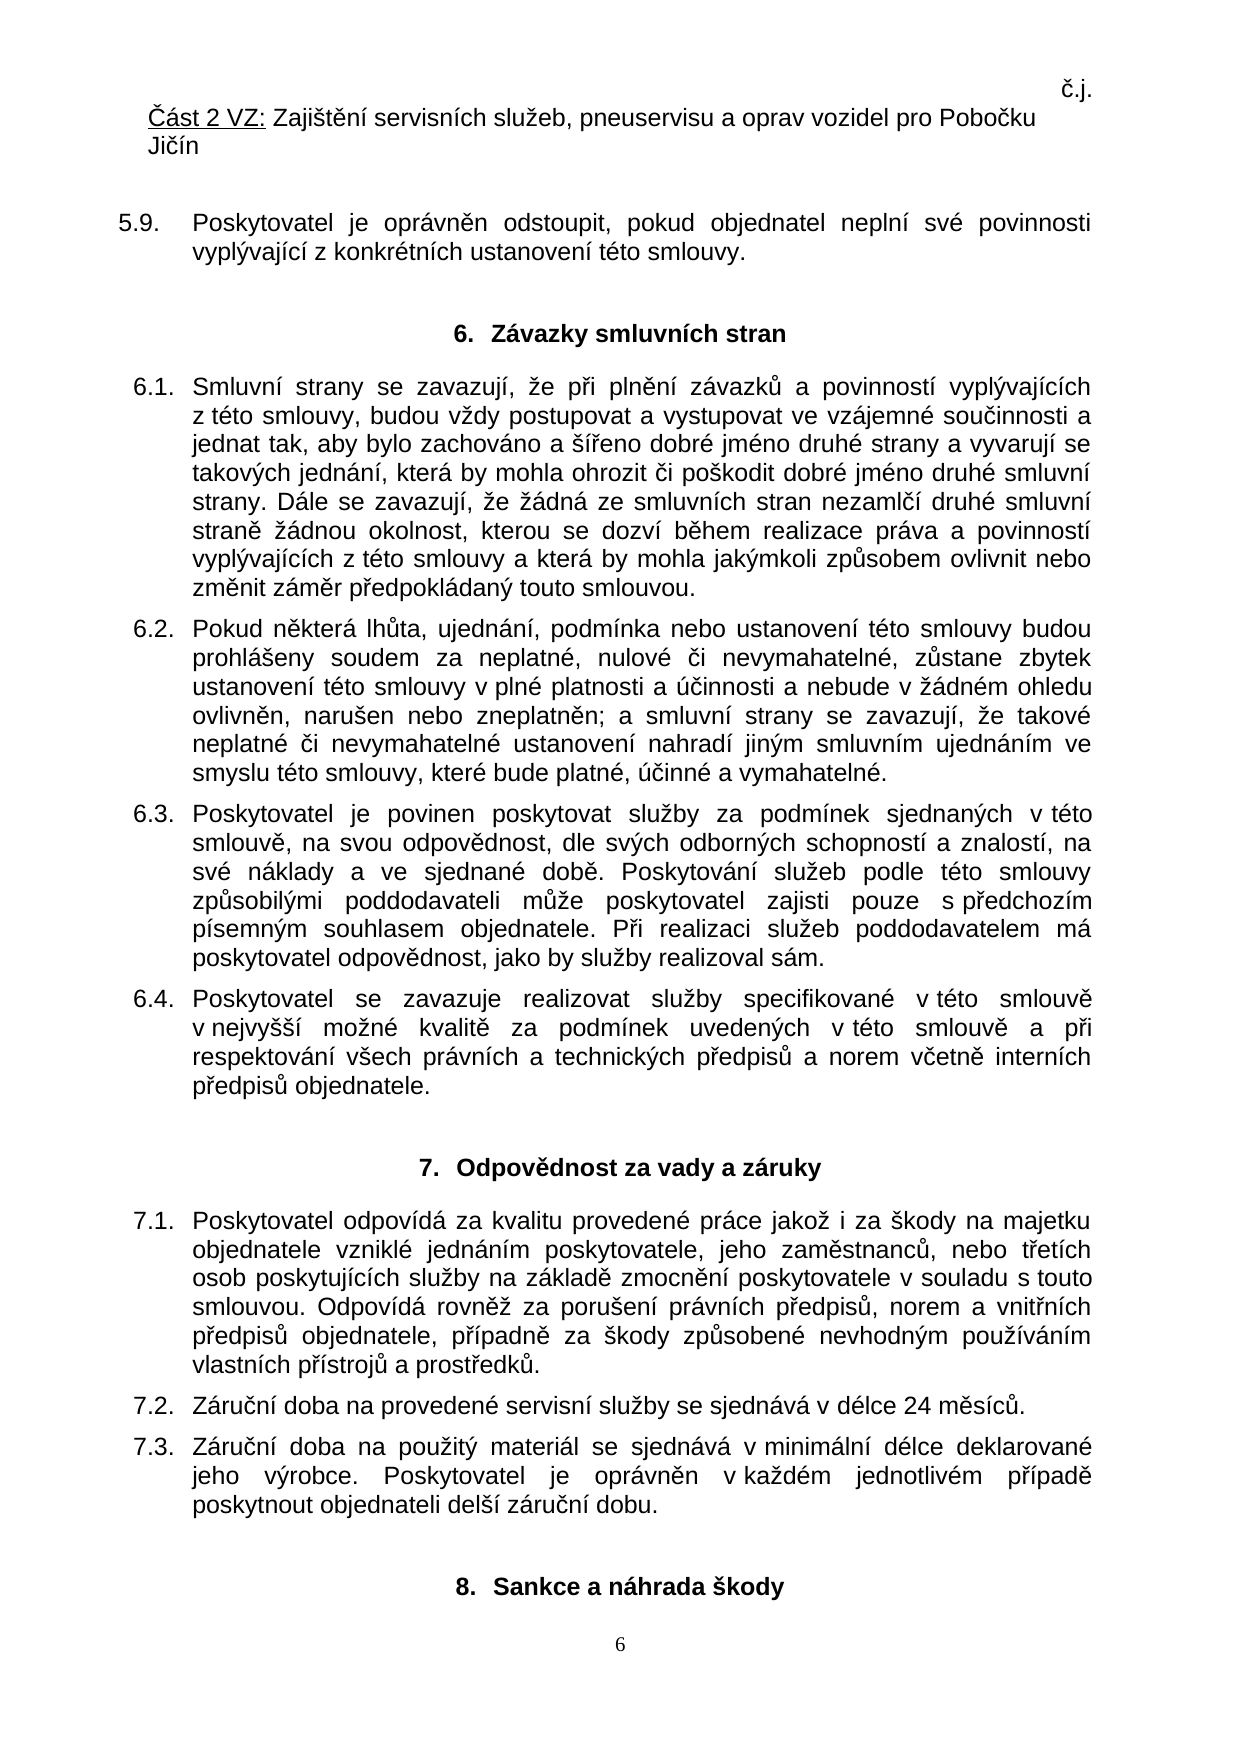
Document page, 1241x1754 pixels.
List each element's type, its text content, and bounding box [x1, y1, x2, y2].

list Poskytovatel se zavazuje realizovat služby specifikované v této smlouvě v nejvyšší možné kvalitě za podmínek uvedených v této smlouvě a při respektování všech právních a technických předpisů a norem včetně interních předpisů objednatele. [133, 984, 1093, 1099]
list Závazky smluvních stran [148, 319, 1093, 348]
list Poskytovatel je povinen poskytovat služby za podmínek sjednaných v této smlouvě, na svou odpovědnost, dle svých odborných schopností a znalostí, na své náklady a ve sjednané době. Poskytování služeb podle této smlouvy způsobilými poddodavateli může poskytovatel zajisti pouze s předchozím písemným souhlasem objednatele. Při realizaci služeb poddodavatelem má poskytovatel odpovědnost, jako by služby realizoval sám. [133, 799, 1093, 972]
list Sankce a náhrada škody [148, 1572, 1093, 1601]
list Poskytovatel je oprávněn odstoupit, pokud objednatel neplní své povinnosti vyplývající z konkrétních ustanovení této smlouvy. [118, 208, 1093, 265]
list Záruční doba na provedené servisní služby se sjednává v délce 24 měsíců. [133, 1391, 1093, 1419]
list Záruční doba na použitý materiál se sjednává v minimální délce deklarované jeho výrobce. Poskytovatel je oprávněn v každém jednotlivém případě poskytnout objednateli delší záruční dobu. [133, 1432, 1093, 1518]
list Odpovědnost za vady a záruky [148, 1153, 1093, 1182]
list Smluvní strany se zavazují, že při plnění závazků a povinností vyplývajících z této smlouvy, budou vždy postupovat a vystupovat ve vzájemné součinnosti a jednat tak, aby bylo zachováno a šířeno dobré jméno druhé strany a vyvarují se takových jednání, která by mohla ohrozit či poškodit dobré jméno druhé smluvní strany. Dále se zavazují, že žádná ze smluvních stran nezamlčí druhé smluvní straně žádnou okolnost, kterou se dozví během realizace práva a povinností vyplývajících z této smlouvy a která by mohla jakýmkoli způsobem ovlivnit nebo změnit záměr předpokládaný touto smlouvou. [133, 372, 1093, 602]
list Poskytovatel odpovídá za kvalitu provedené práce jakož i za škody na majetku objednatele vzniklé jednáním poskytovatele, jeho zaměstnanců, nebo třetích osob poskytujících služby na základě zmocnění poskytovatele v souladu s touto smlouvou. Odpovídá rovněž za porušení právních předpisů, norem a vnitřních předpisů objednatele, případně za škody způsobené nevhodným používáním vlastních přístrojů a prostředků. [133, 1206, 1093, 1378]
list Pokud některá lhůta, ujednání, podmínka nebo ustanovení této smlouvy budou prohlášeny soudem za neplatné, nulové či nevymahatelné, zůstane zbytek ustanovení této smlouvy v plné platnosti a účinnosti a nebude v žádném ohledu ovlivněn, narušen nebo zneplatněn; a smluvní strany se zavazují, že takové neplatné či nevymahatelné ustanovení nahradí jiným smluvním ujednáním ve smyslu této smlouvy, které bude platné, účinné a vymahatelné. [133, 614, 1093, 787]
